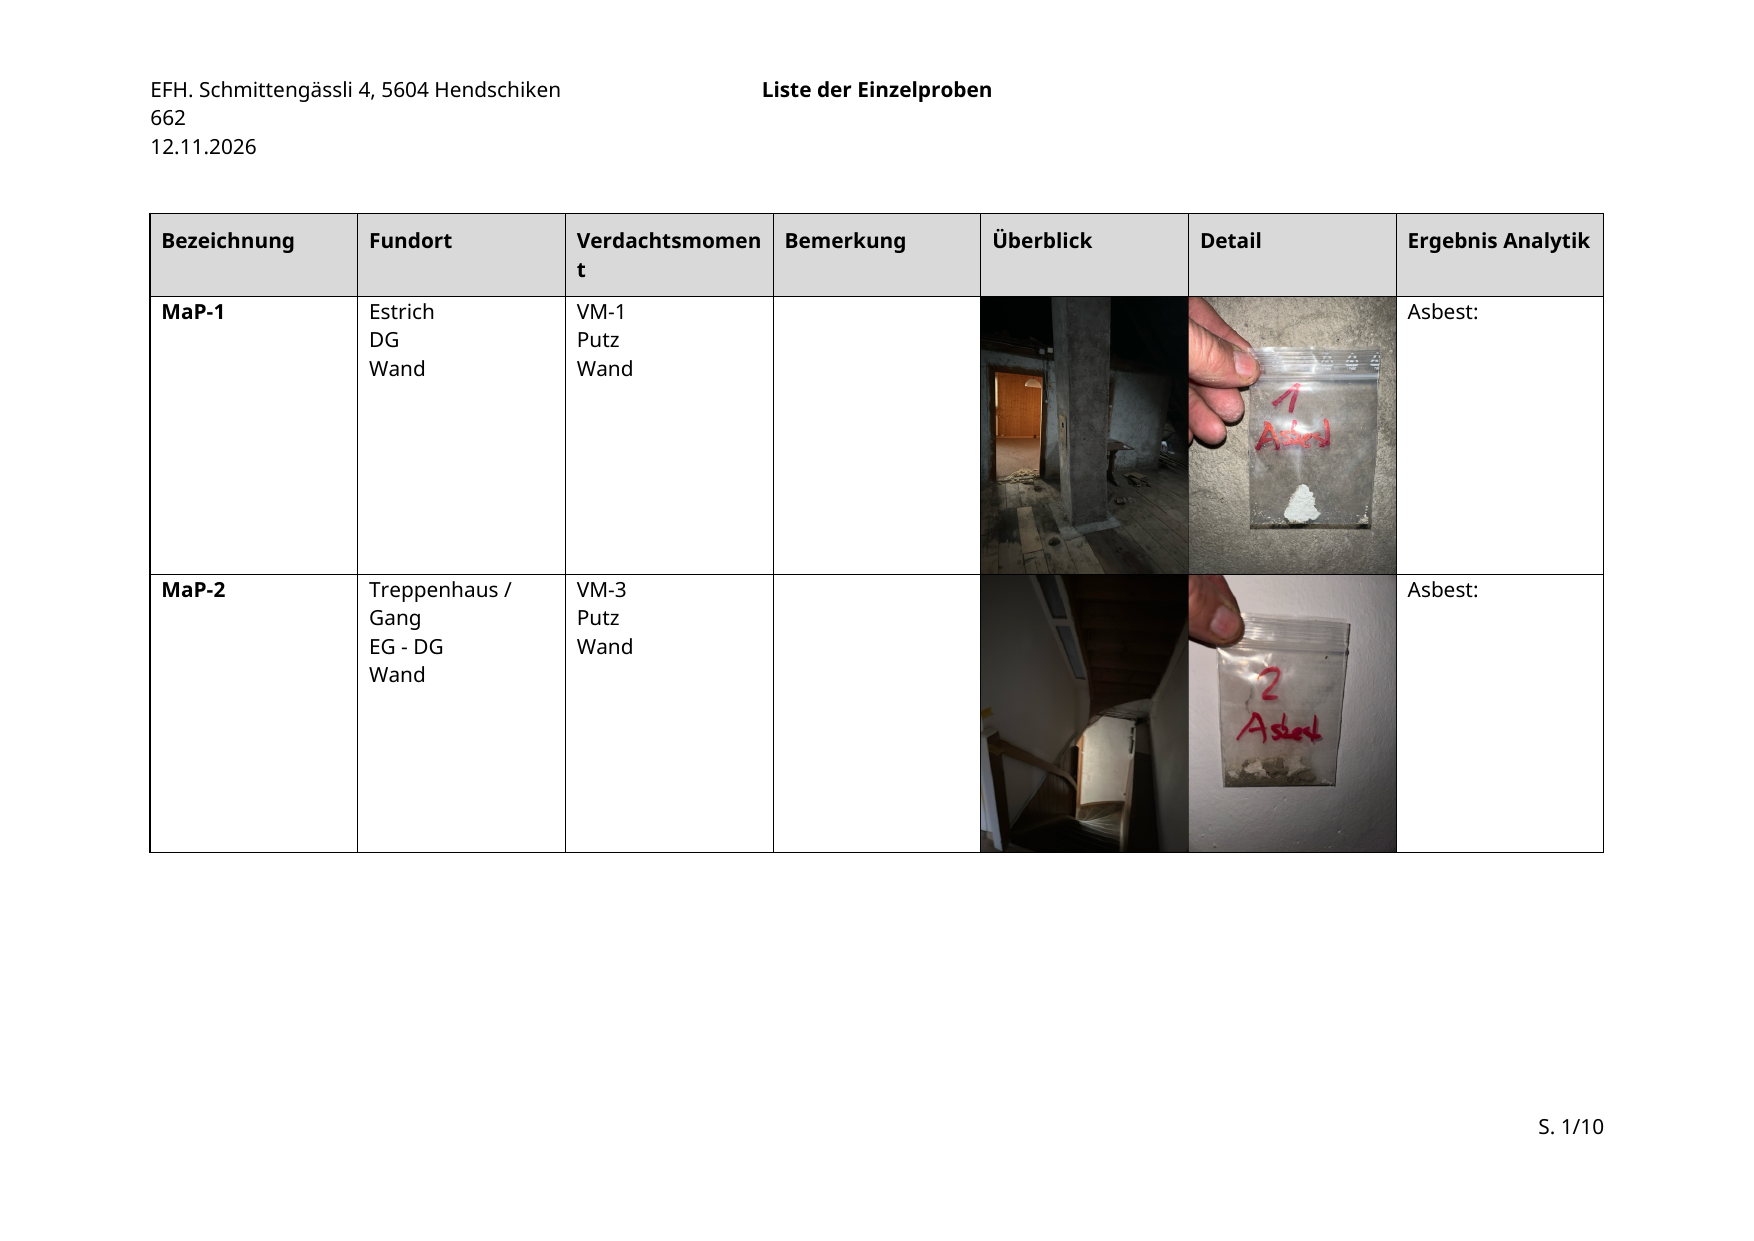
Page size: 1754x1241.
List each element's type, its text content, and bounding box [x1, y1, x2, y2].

table_cell Treppenhaus / Gang EG - DG Wand [358, 575, 565, 852]
table_cell [774, 297, 980, 574]
table_cell VM-3 Putz Wand [566, 575, 773, 852]
table_header Bemerkung [774, 214, 980, 296]
table_cell Asbest: [1397, 297, 1603, 574]
table_cell Estrich DG Wand [358, 297, 565, 574]
table_header Fundort [358, 214, 565, 296]
table_cell MaP-1 [151, 297, 357, 574]
table_header Überblick [981, 214, 1188, 296]
table_header Ergebnis Analytik [1397, 214, 1603, 296]
table_cell [774, 575, 980, 852]
table_cell Asbest: [1397, 575, 1603, 852]
table_header Detail [1189, 214, 1396, 296]
table_cell VM-1 Putz Wand [566, 297, 773, 574]
table_header Bezeichnung [151, 214, 357, 296]
picture [980, 575, 1397, 852]
picture [980, 297, 1397, 574]
table_header Verdachtsmoment [566, 214, 773, 296]
table_cell MaP-2 [151, 575, 357, 852]
